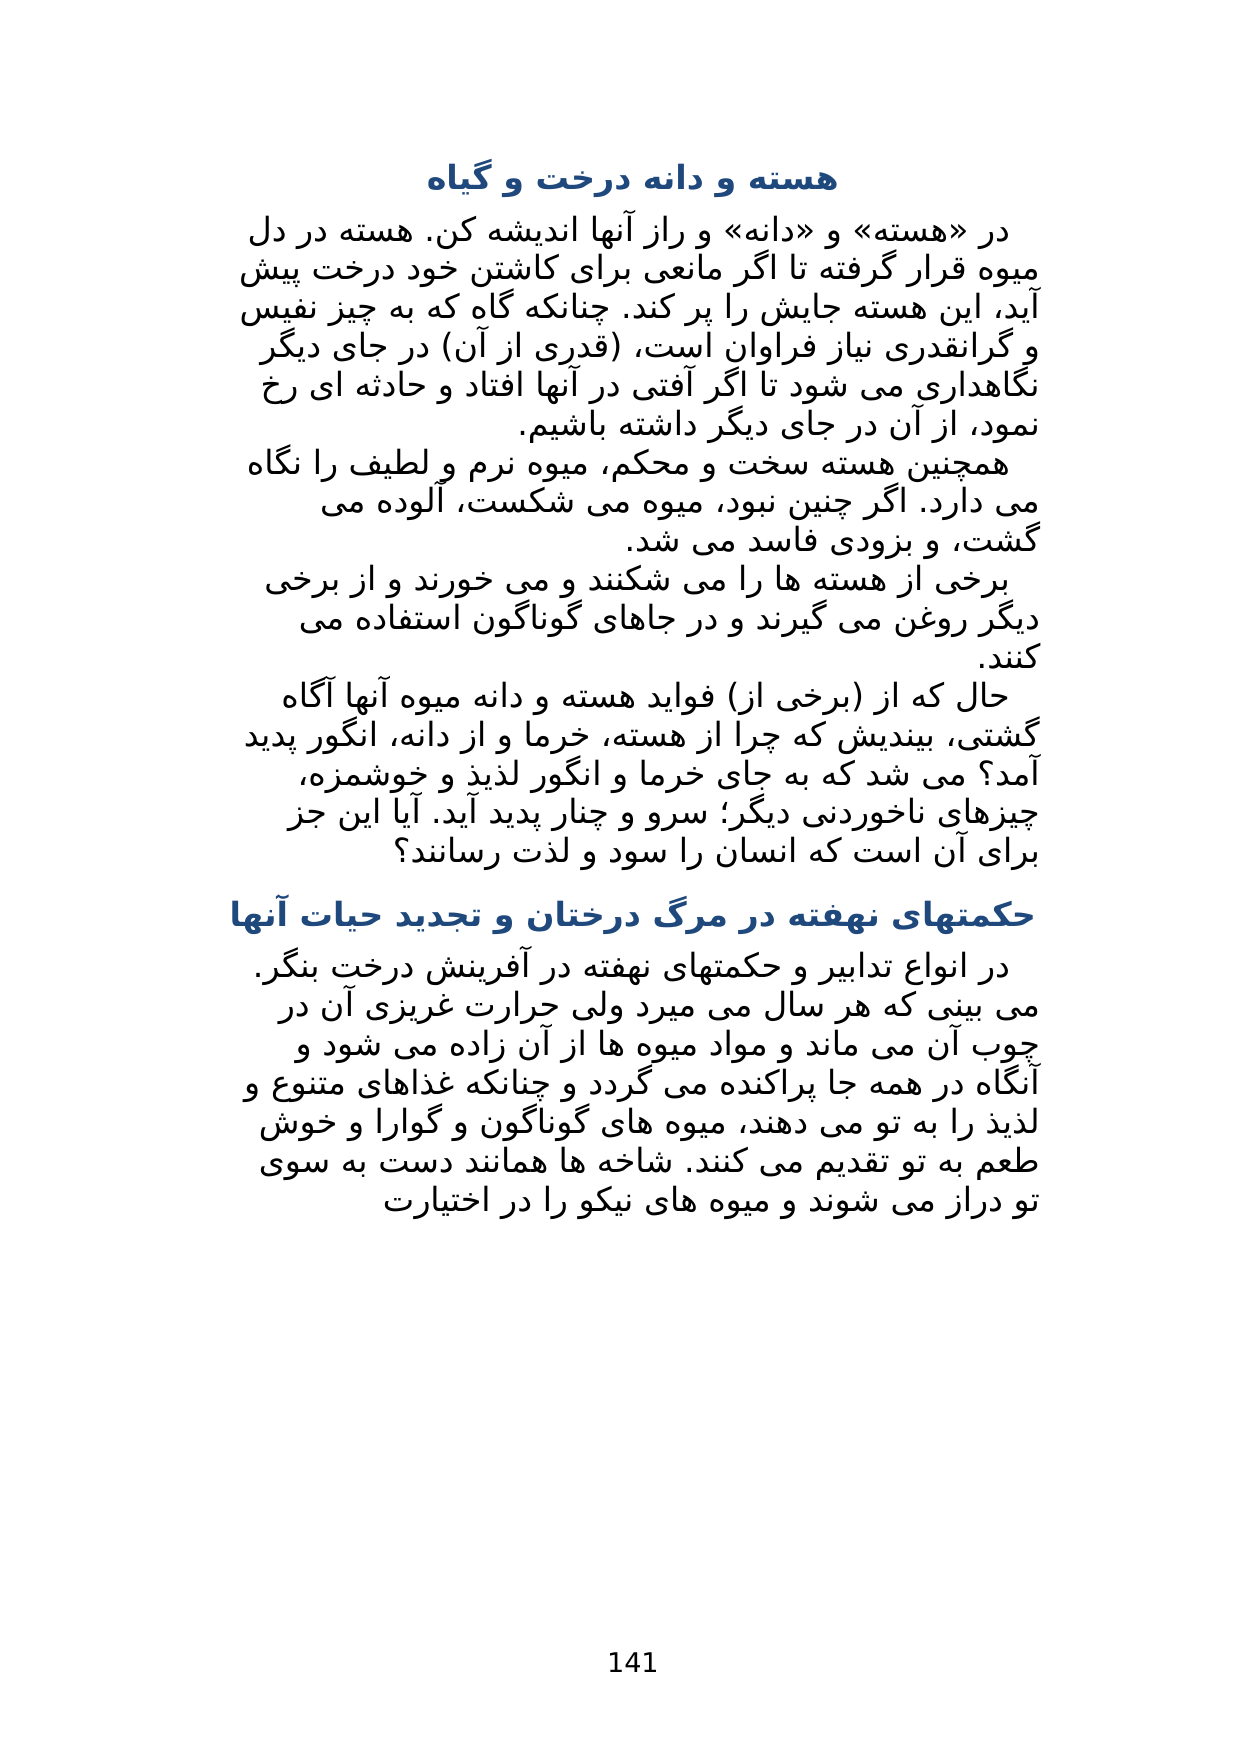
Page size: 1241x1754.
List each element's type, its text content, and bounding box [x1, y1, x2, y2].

subtitle هسته و دانه درخت و گیاه [225, 159, 1041, 197]
subtitle حکمتهای نهفته در مرگ درختان و تجدید حیات آنها [225, 896, 1041, 934]
text برخی از هسته ها را می شکنند و می خورند و از برخی دیگر روغن می گیرند و در جاهای گوناگون استفاده می کنند. [225, 560, 1041, 676]
text همچنین هسته سخت و محکم، میوه نرم و لطیف را نگاه می دارد. اگر چنین نبود، میوه می شکست، آلوده می گشت، و بزودی فاسد می شد. [225, 443, 1041, 560]
text در «هسته» و «دانه» و راز آنها اندیشه کن. هسته در دل میوه قرار گرفته تا اگر مانعی برای کاشتن خود درخت پیش آید، این هسته جایش را پر کند. چنانکه گاه که به چیز نفیس و گرانقدری نیاز فراوان است، (قدری از آن) در جای دیگر نگاهداری می شود تا اگر آفتی در آنها افتاد و حادثه ای رخ نمود، از آن در جای دیگر داشته باشیم. [225, 210, 1041, 443]
text حال که از (برخی از) فواید هسته و دانه میوه آنها آگاه گشتی، بیندیش که چرا از هسته، خرما و از دانه، انگور پدید آمد؟ می شد که به جای خرما و انگور لذیذ و خوشمزه، چیزهای ناخوردنی دیگر؛ سرو و چنار پدید آید. آیا این جز برای آن است که انسان را سود و لذت رسانند؟ [225, 676, 1041, 871]
text در انواع تدابیر و حکمتهای نهفته در آفرینش درخت بنگر. می بینی که هر سال می میرد ولی حرارت غریزی آن در چوب آن می ماند و مواد میوه ها از آن زاده می شود و آنگاه در همه جا پراکنده می گردد و چنانکه غذاهای متنوع و لذیذ را به تو می دهند، میوه های گوناگون و گوارا و خوش طعم به تو تقدیم می کنند. شاخه ها همانند دست به سوی تو دراز می شوند و میوه های نیکو را در اختیارت [225, 947, 1041, 1219]
